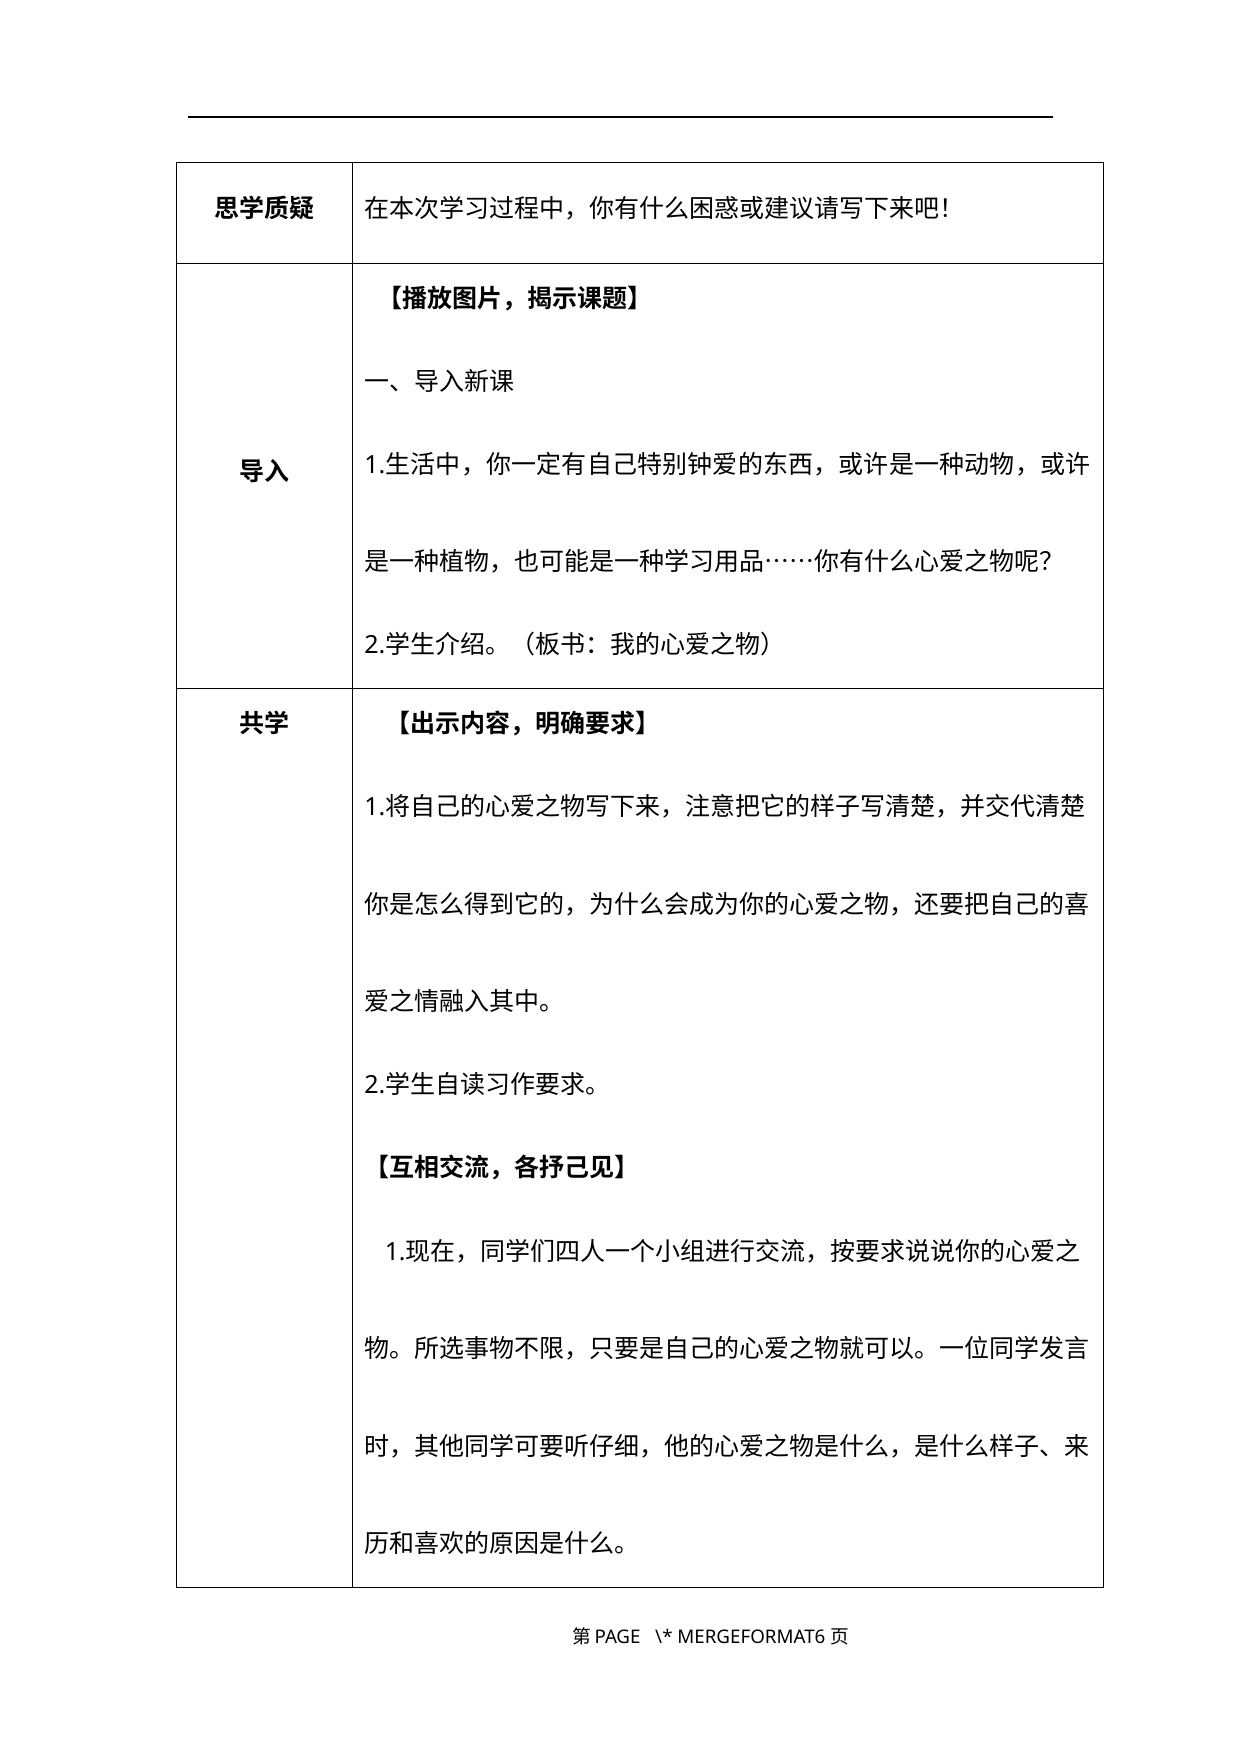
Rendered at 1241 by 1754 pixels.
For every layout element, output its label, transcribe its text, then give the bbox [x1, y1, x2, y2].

table_cell 在本次学习过程中，你有什么困惑或建议请写下来吧！ [353, 163, 1103, 263]
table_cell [353, 689, 1103, 1587]
table_cell 思学质疑 [177, 163, 352, 263]
table_cell 【播放图片，揭示课题】 一、导入新课 1.生活中，你一定有自己特别钟爱的东西，或许是一种动物，或许是一种植物，也可能是一种学习用品……你有什么心爱之物呢？ 2.学生介绍。（板书：我的心爱之物） [353, 264, 1103, 688]
table_cell 共学 [177, 689, 352, 1587]
table_cell 导入 [177, 264, 352, 688]
